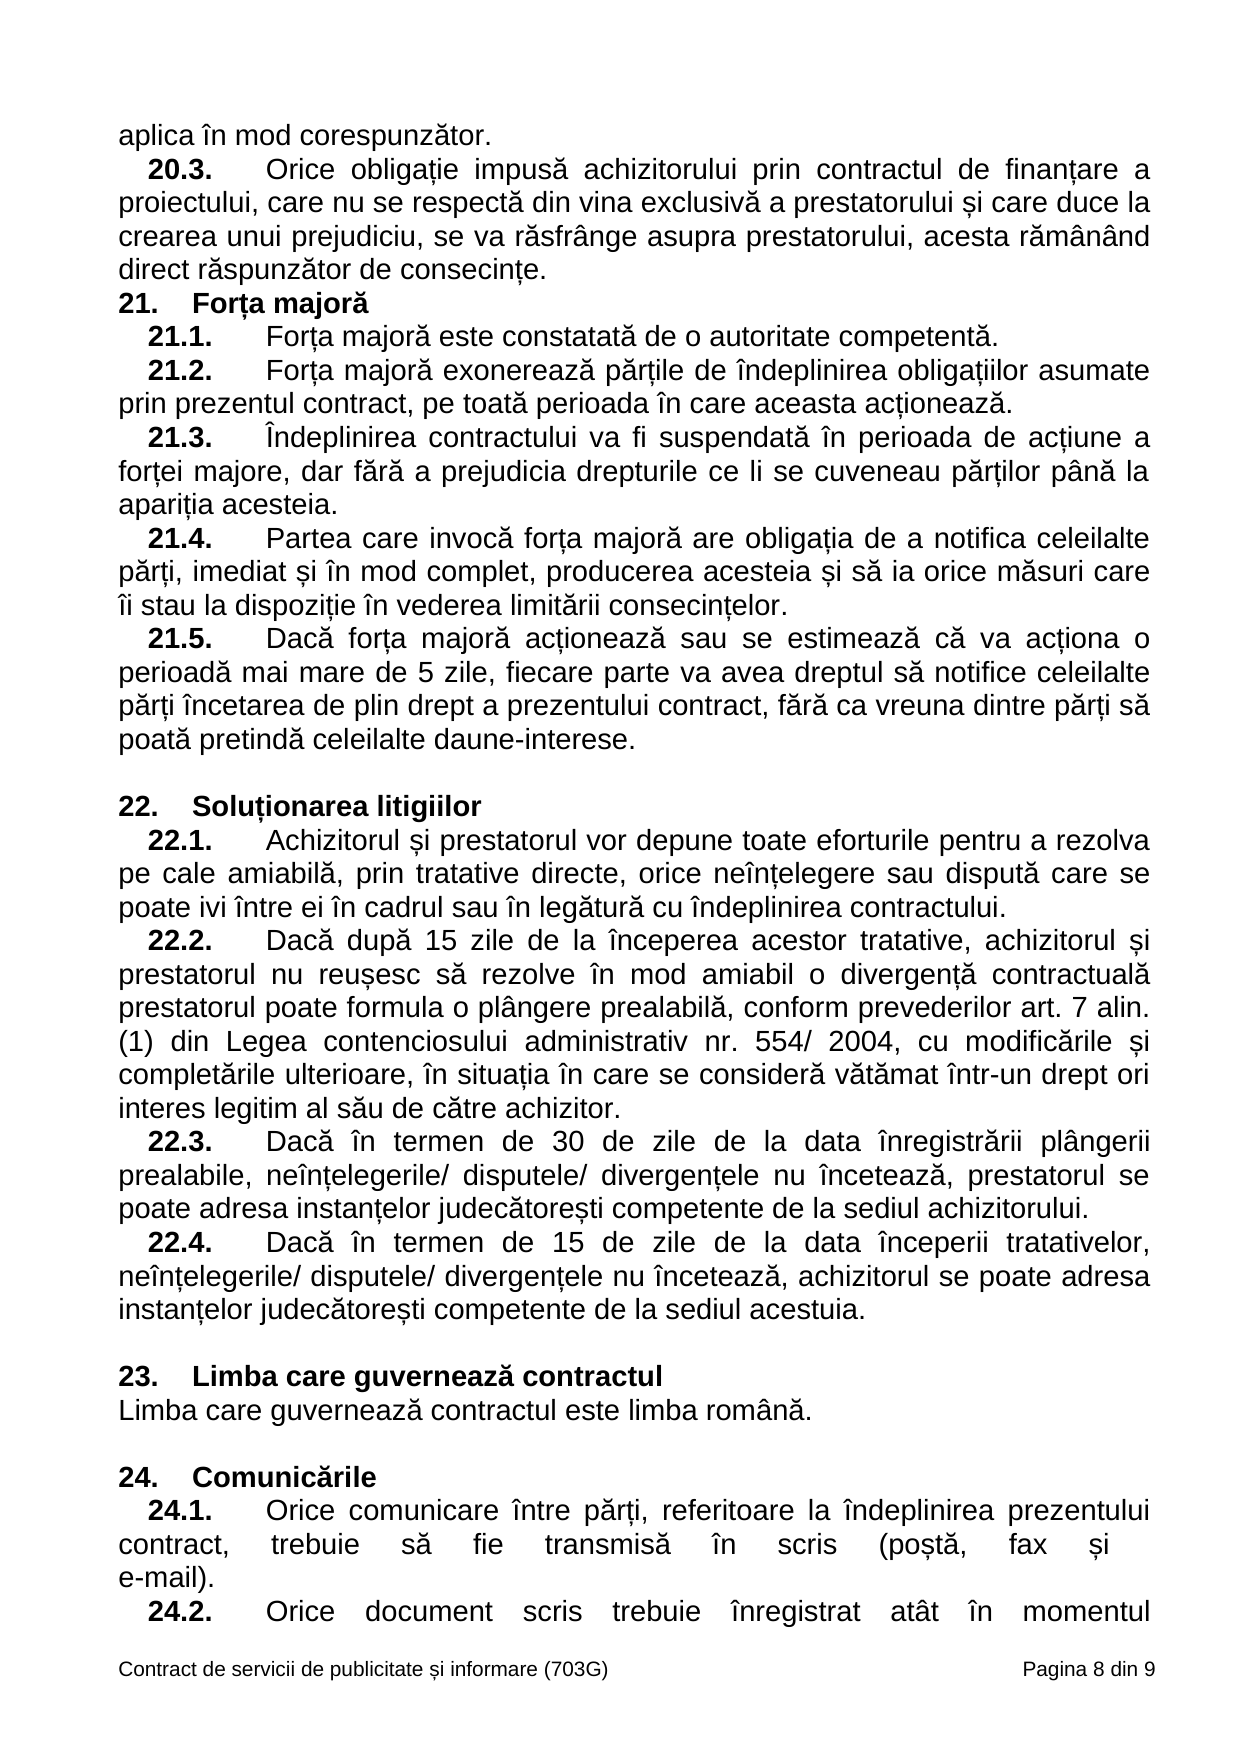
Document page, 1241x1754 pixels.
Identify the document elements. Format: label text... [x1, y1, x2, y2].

list Comunicările [118, 1460, 1152, 1493]
list Forța majoră [118, 286, 1152, 319]
text Limba care guvernează contractul este limba română. [118, 1393, 1152, 1426]
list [118, 118, 1152, 152]
list Dacă după 15 zile de la începerea acestor tratative, achizitorul și prestatorul nu reușesc să rezolve în mod amiabil o divergență contractuală prestatorul poate formula o plângere prealabilă, conform prevederilor art. 7 alin. (1) din Legea contenciosului administrativ nr. 554/ 2004, cu modificările și completările ulterioare, în situația în care se consideră vătămat într-un drept ori interes legitim al său de către achizitor. [118, 923, 1152, 1124]
list Dacă în termen de 30 de zile de la data înregistrării plângerii prealabile, neînțelegerile/ disputele/ divergențele nu încetează, prestatorul se poate adresa instanțelor judecătorești competente de la sediul achizitorului. [118, 1124, 1152, 1225]
list Soluționarea litigiilor [118, 789, 1152, 822]
list Forța majoră este constatată de o autoritate competentă. [118, 319, 1152, 353]
list Forța majoră exonerează părțile de îndeplinirea obligațiilor asumate prin prezentul contract, pe toată perioada în care aceasta acționează. [118, 353, 1152, 420]
list Orice comunicare între părți, referitoare la îndeplinirea prezentului contract, trebuie să fie transmisă în scris (poștă, fax și e-mail). [118, 1493, 1152, 1594]
list Achizitorul și prestatorul vor depune toate eforturile pentru a rezolva pe cale amiabilă, prin tratative directe, orice neînțelegere sau dispută care se poate ivi între ei în cadrul sau în legătură cu îndeplinirea contractului. [118, 822, 1152, 923]
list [118, 1594, 1152, 1627]
list Îndeplinirea contractului va fi suspendată în perioada de acțiune a forței majore, dar fără a prejudicia drepturile ce li se cuveneau părților până la apariția acesteia. [118, 420, 1152, 521]
list Partea care invocă forța majoră are obligația de a notifica celeilalte părți, imediat și în mod complet, producerea acesteia și să ia orice măsuri care îi stau la dispoziție în vederea limitării consecințelor. [118, 521, 1152, 621]
list Orice obligație impusă achizitorului prin contractul de finanțare a proiectului, care nu se respectă din vina exclusivă a prestatorului și care duce la crearea unui prejudiciu, se va răsfrânge asupra prestatorului, acesta rămânând direct răspunzător de consecințe. [118, 152, 1152, 286]
list Dacă forța majoră acționează sau se estimează că va acționa o perioadă mai mare de 5 zile, fiecare parte va avea dreptul să notifice celeilalte părți încetarea de plin drept a prezentului contract, fără ca vreuna dintre părți să poată pretindă celeilalte daune-interese. [118, 621, 1152, 755]
list Dacă în termen de 15 de zile de la data începerii tratativelor, neînțelegerile/ disputele/ divergențele nu încetează, achizitorul se poate adresa instanțelor judecătorești competente de la sediul acestuia. [118, 1225, 1152, 1326]
list Limba care guvernează contractul [118, 1359, 1152, 1393]
